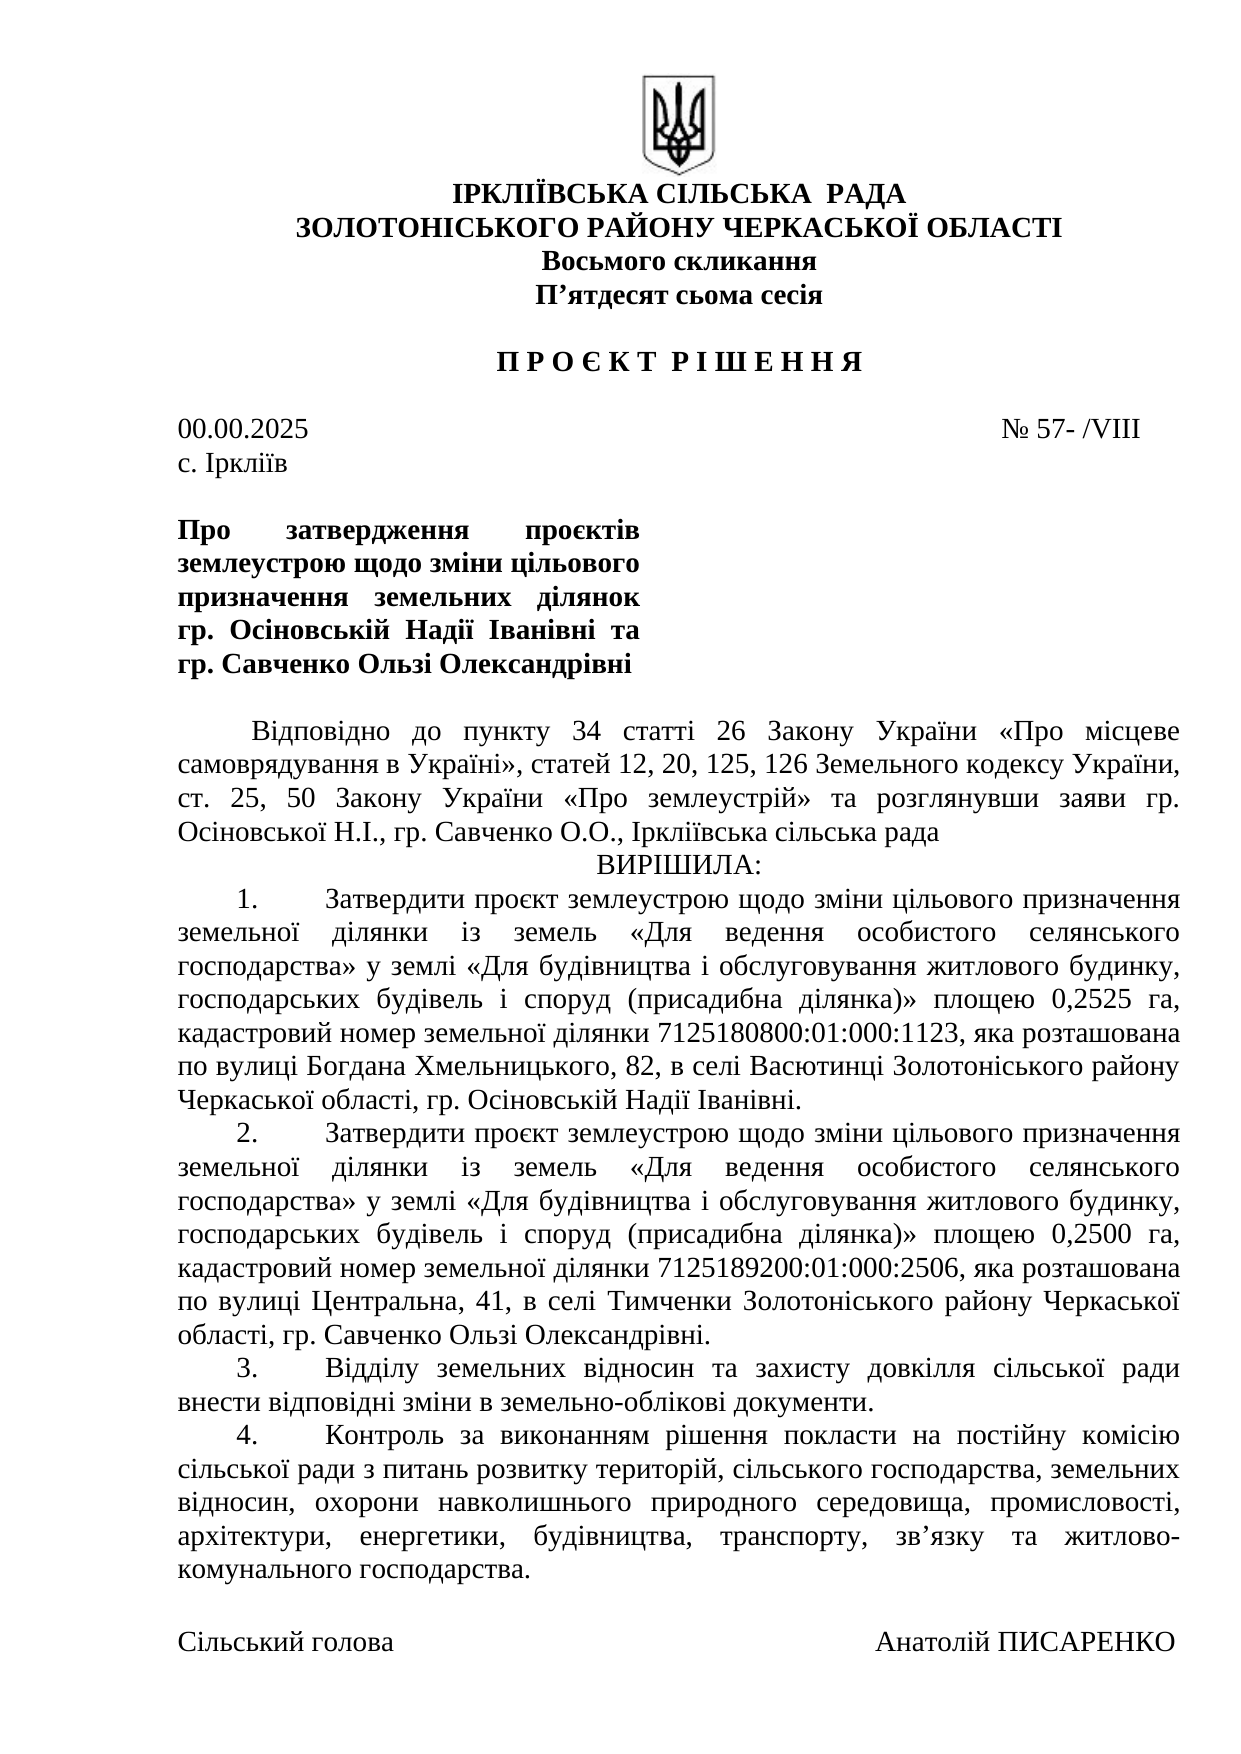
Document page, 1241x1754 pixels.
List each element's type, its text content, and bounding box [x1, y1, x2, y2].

text П’ятдесят сьома сесія [177, 277, 1181, 311]
list Затвердити проєкт землеустрою щодо зміни цільового призначення земельної ділянки із земель «Для ведення особистого селянського господарства» у землі «Для будівництва і обслуговування житлового будинку, господарських будівель і споруд (присадибна ділянка)» площею 0,2500 га, кадастровий номер земельної ділянки 7125189200:01:000:2506, яка розташована по вулиці Центральна, 41, в селі Тимченки Золотоніського району Черкаської області, гр. Савченко Ользі Олександрівні. [177, 1116, 1181, 1350]
list Контроль за виконанням рішення покласти на постійну комісію сільської ради з питань розвитку територій, сільського господарства, земельних відносин, охорони навколишнього природного середовища, промисловості, архітектури, енергетики, будівництва, транспорту, зв’язку та житлово-комунального господарства. [177, 1417, 1181, 1585]
list Відділу земельних відносин та захисту довкілля сільської ради внести відповідні зміни в земельно-облікові документи. [177, 1350, 1181, 1417]
text П Р О Є К Т Р І Ш Е Н Н Я [177, 344, 1181, 378]
text ВИРІШИЛА: [177, 847, 1181, 881]
table_header Про затвердження проєктів землеустрою щодо зміни цільового призначення земельних ділянок гр. Осіновській Надії Іванівні та гр. Савченко Ользі Олександрівні [166, 512, 658, 679]
text ІРКЛІЇВСЬКА СІЛЬСЬКА РАДА [177, 176, 1181, 210]
text c. Іркліїв [177, 445, 1181, 478]
text 00.00.2025 № 57- /VIII [177, 411, 1181, 445]
text Восьмого скликання [177, 243, 1181, 277]
text ЗОЛОТОНІСЬКОГО РАЙОНУ ЧЕРКАСЬКОЇ ОБЛАСТІ [177, 210, 1181, 243]
text Відповідно до пункту 34 статті 26 Закону України «Про місцеве самоврядування в Україні», статей 12, 20, 125, 126 Земельного кодексу України, ст. 25, 50 Закону України «Про землеустрій» та розглянувши заяви гр. Осіновської Н.І., гр. Савченко О.О., Іркліївська сільська рада [177, 713, 1181, 847]
text Сільський голова Анатолій ПИСАРЕНКО [177, 1624, 1181, 1657]
list Затвердити проєкт землеустрою щодо зміни цільового призначення земельної ділянки із земель «Для ведення особистого селянського господарства» у землі «Для будівництва і обслуговування житлового будинку, господарських будівель і споруд (присадибна ділянка)» площею 0,2525 га, кадастровий номер земельної ділянки 7125180800:01:000:1123, яка розташована по вулиці Богдана Хмельницького, 82, в селі Васютинці Золотоніського району Черкаської області, гр. Осіновській Надії Іванівні. [177, 881, 1181, 1116]
picture [641, 73, 717, 177]
